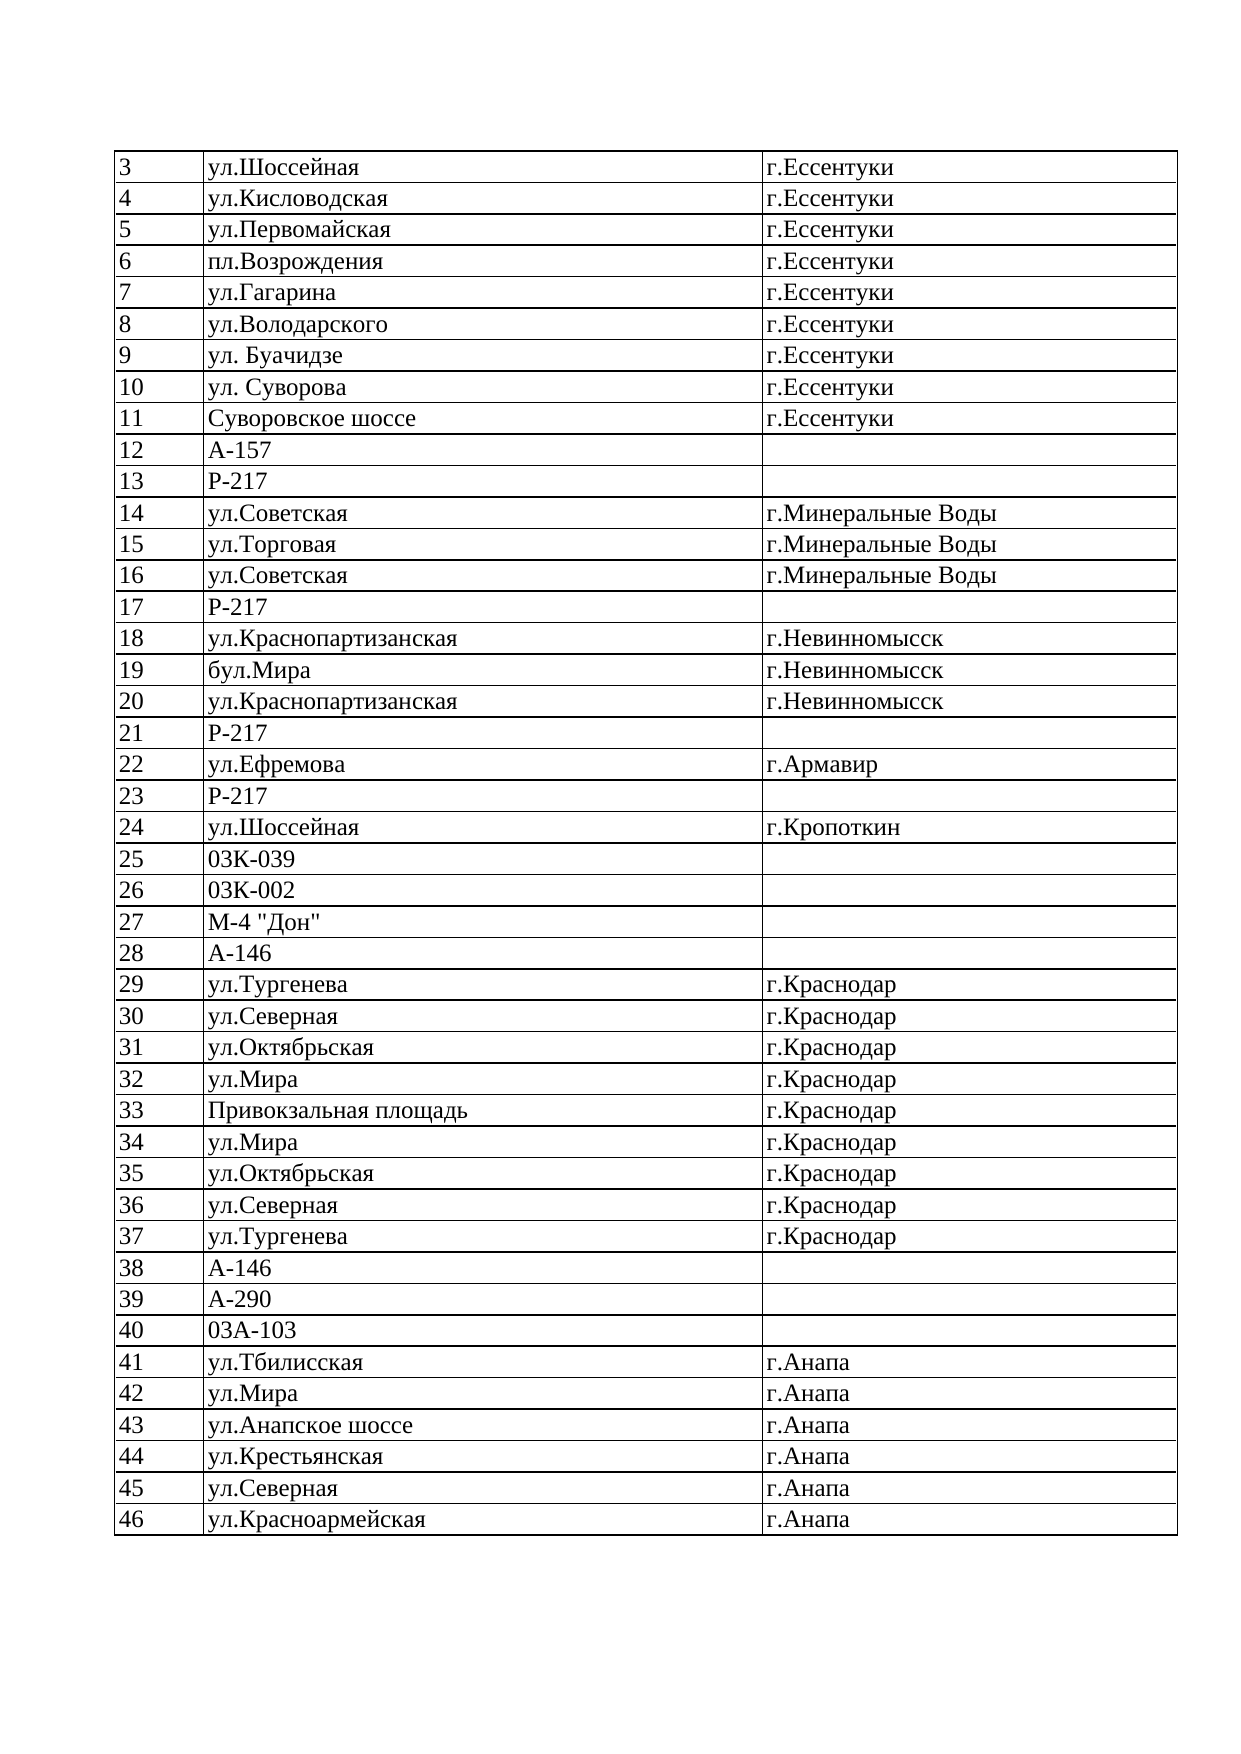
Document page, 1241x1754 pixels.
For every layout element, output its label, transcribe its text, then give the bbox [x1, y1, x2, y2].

table_cell г.Невинномысск [763, 622, 1177, 653]
table_cell 9 [115, 340, 203, 370]
table_cell г.Анапа [763, 1408, 1177, 1440]
table_cell ул.Северная [204, 1001, 762, 1031]
table_cell г.Ессентуки [763, 370, 1177, 402]
table_cell г.Ессентуки [763, 213, 1177, 244]
table_cell ул.Октябрьская [204, 1158, 762, 1188]
table_cell [763, 874, 1177, 905]
table_cell А-146 [204, 938, 762, 968]
table_cell М-4 "Дон" [204, 907, 762, 936]
table_cell 32 [115, 1063, 203, 1094]
table_cell 36 [115, 1189, 203, 1219]
table_cell [763, 1283, 1177, 1314]
table_cell 14 [115, 497, 203, 527]
table_cell ул.Мира [204, 1127, 762, 1157]
table_cell 8 [115, 308, 203, 339]
table_cell 11 [115, 403, 203, 433]
table_cell 23 [115, 780, 203, 811]
table_cell 03К-002 [204, 875, 762, 905]
table_cell ул.Краснопартизанская [204, 686, 762, 716]
table_cell г.Анапа [763, 1503, 1177, 1534]
table_cell 17 [115, 591, 203, 622]
table_cell г.Ессентуки [763, 402, 1177, 433]
table_cell [763, 1314, 1177, 1345]
table_cell ул.Шоссейная [204, 812, 762, 842]
table_cell г.Анапа [763, 1377, 1177, 1408]
table_cell Р-217 [204, 592, 762, 622]
table_cell 29 [115, 969, 203, 999]
table_cell ул.Торговая [204, 529, 762, 559]
table_cell ул.Тургенева [204, 970, 762, 999]
table_cell Р-217 [204, 466, 762, 496]
table_cell ул.Северная [204, 1473, 762, 1503]
table_cell ул. Буачидзе [204, 340, 762, 370]
table_cell 21 [115, 717, 203, 748]
table_cell г.Ессентуки [763, 181, 1177, 213]
table_cell [763, 590, 1177, 622]
table_cell 46 [115, 1504, 203, 1534]
table_cell г.Ессентуки [763, 307, 1177, 339]
table_cell г.Анапа [763, 1471, 1177, 1503]
table_cell 6 [115, 245, 203, 276]
table_cell г.Невинномысск [763, 685, 1177, 716]
table_cell [763, 842, 1177, 873]
table_cell [763, 433, 1177, 464]
table_cell Суворовское шоссе [204, 403, 762, 433]
table_cell ул.Кисловодская [204, 183, 762, 213]
table_cell 5 [115, 214, 203, 244]
table_cell ул.Мира [204, 1378, 762, 1408]
table_cell г.Анапа [763, 1440, 1177, 1471]
table_cell г.Краснодар [763, 1094, 1177, 1125]
table_cell 22 [115, 749, 203, 779]
table_cell г.Невинномысск [763, 653, 1177, 685]
table_cell г.Краснодар [763, 1220, 1177, 1251]
table_cell 38 [115, 1252, 203, 1282]
table_cell [763, 716, 1177, 748]
table_cell г.Краснодар [763, 1062, 1177, 1094]
table_cell ул.Первомайская [204, 215, 762, 244]
table_cell [763, 936, 1177, 968]
table_cell г.Краснодар [763, 1188, 1177, 1219]
table_cell 03А-103 [204, 1316, 762, 1345]
table_cell 3 [115, 152, 203, 181]
table_cell 41 [115, 1346, 203, 1377]
table_cell Р-217 [204, 718, 762, 748]
table_cell 20 [115, 686, 203, 716]
table_cell ул.Ефремова [204, 749, 762, 779]
table_cell г.Ессентуки [763, 276, 1177, 307]
table_cell ул.Тургенева [204, 1221, 762, 1251]
table_cell [763, 779, 1177, 811]
table_cell 42 [115, 1378, 203, 1408]
table_cell А-290 [204, 1284, 762, 1314]
table_cell г.Минеральные Воды [763, 559, 1177, 590]
table_cell 19 [115, 654, 203, 685]
table_cell 30 [115, 1000, 203, 1031]
table_cell 25 [115, 843, 203, 873]
table_cell 13 [115, 466, 203, 496]
table_cell пл.Возрождения [204, 246, 762, 276]
table_cell Р-217 [204, 781, 762, 811]
table_cell г.Краснодар [763, 999, 1177, 1031]
table_cell 12 [115, 434, 203, 464]
table_cell ул.Краснопартизанская [204, 623, 762, 653]
table_cell г.Ессентуки [763, 244, 1177, 276]
table_cell ул.Красноармейская [204, 1504, 762, 1534]
table_cell 39 [115, 1284, 203, 1314]
table_cell 26 [115, 875, 203, 905]
table_cell ул.Гагарина [204, 277, 762, 307]
table_cell [763, 905, 1177, 936]
table_cell 43 [115, 1409, 203, 1440]
table_cell 28 [115, 938, 203, 968]
table_cell 27 [115, 906, 203, 936]
table_cell г.Кропоткин [763, 811, 1177, 842]
table_cell А-146 [204, 1253, 762, 1282]
table_cell 24 [115, 812, 203, 842]
table_cell Привокзальная площадь [204, 1095, 762, 1125]
table_cell г.Краснодар [763, 1125, 1177, 1157]
table_cell 7 [115, 277, 203, 307]
table_cell ул.Северная [204, 1190, 762, 1219]
table_cell 44 [115, 1441, 203, 1471]
table_cell ул.Тбилисская [204, 1347, 762, 1377]
table_cell 4 [115, 183, 203, 213]
table_cell 16 [115, 560, 203, 590]
table_cell ул.Советская [204, 561, 762, 590]
table_cell г.Ессентуки [763, 152, 1177, 181]
table_cell [763, 1251, 1177, 1282]
table_cell 35 [115, 1158, 203, 1188]
table_cell ул.Советская [204, 498, 762, 527]
table_cell ул.Октябрьская [204, 1032, 762, 1062]
table_cell 33 [115, 1095, 203, 1125]
table_cell ул.Володарского [204, 309, 762, 339]
table_cell г.Армавир [763, 748, 1177, 779]
table_cell г.Анапа [763, 1345, 1177, 1377]
table_cell А-157 [204, 435, 762, 464]
table_cell 40 [115, 1315, 203, 1345]
table_cell г.Краснодар [763, 968, 1177, 999]
table_cell бул.Мира [204, 655, 762, 685]
table_cell [763, 465, 1177, 496]
table_cell г.Краснодар [763, 1157, 1177, 1188]
table_cell ул. Суворова [204, 372, 762, 402]
table_cell г.Минеральные Воды [763, 496, 1177, 527]
table_cell 15 [115, 529, 203, 559]
table_cell г.Ессентуки [763, 339, 1177, 370]
table_cell 18 [115, 623, 203, 653]
table_cell 03К-039 [204, 844, 762, 873]
table_cell ул.Мира [204, 1064, 762, 1094]
table_cell 37 [115, 1221, 203, 1251]
table_cell ул.Анапское шоссе [204, 1410, 762, 1440]
table_cell 31 [115, 1032, 203, 1062]
table_cell г.Краснодар [763, 1031, 1177, 1062]
table_cell 10 [115, 371, 203, 402]
table_cell 45 [115, 1472, 203, 1503]
table_cell г.Минеральные Воды [763, 528, 1177, 559]
table_cell ул.Крестьянская [204, 1441, 762, 1471]
table_cell ул.Шоссейная [204, 152, 762, 181]
table_cell 34 [115, 1126, 203, 1157]
